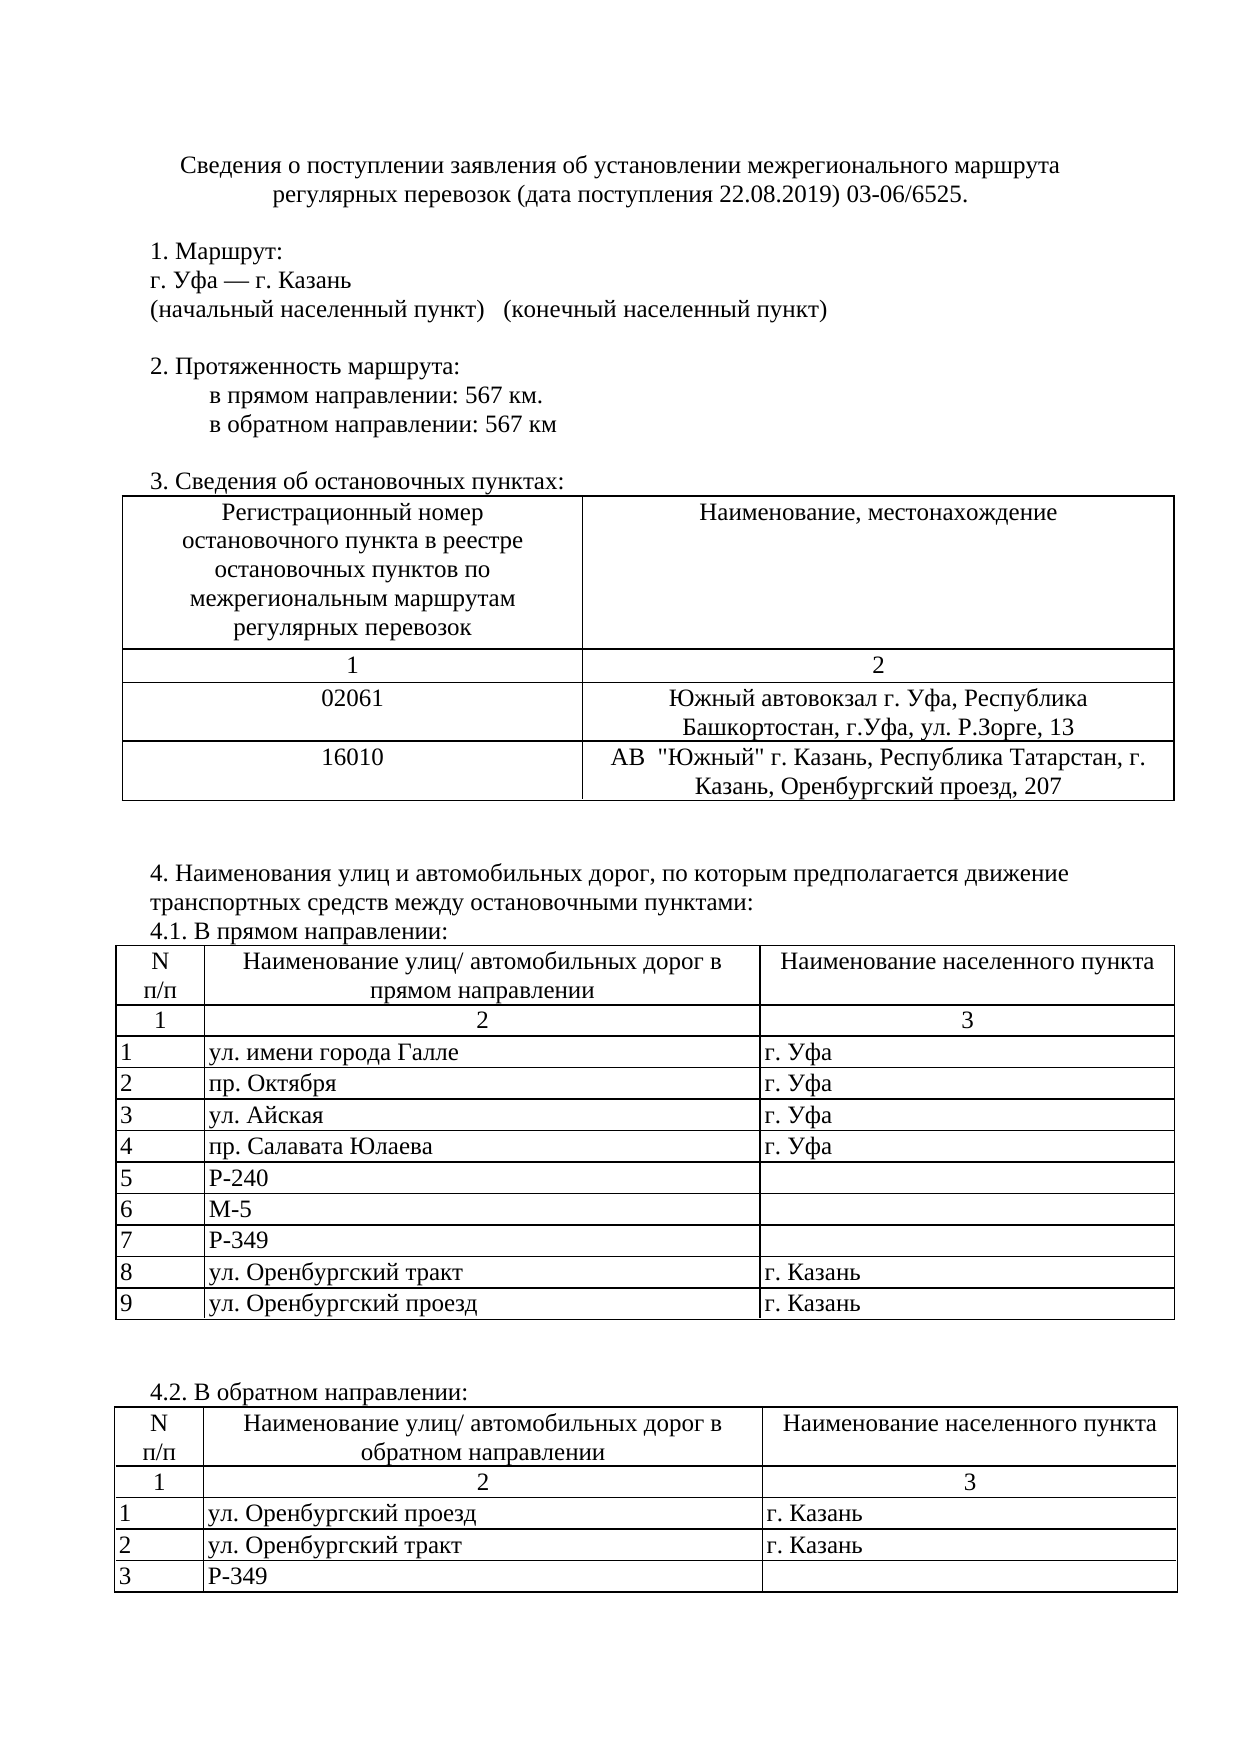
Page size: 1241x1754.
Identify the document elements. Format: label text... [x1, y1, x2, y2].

table_cell 1 [115, 1466, 203, 1497]
table_cell г. Уфа [761, 1100, 1174, 1130]
table_cell 2 [117, 1068, 204, 1098]
table_cell ул. имени города Галле [205, 1037, 759, 1067]
table_header Наименование улиц/ автомобильных дорог в обратном направлении [204, 1408, 762, 1465]
table_cell [761, 1163, 1174, 1193]
table_cell 1 [117, 1037, 204, 1067]
table_cell 2 [115, 1529, 203, 1560]
table_header Наименование, местонахождение [583, 497, 1173, 648]
table_cell 1 [115, 1498, 203, 1528]
table_cell Р-349 [204, 1561, 762, 1591]
table_header Регистрационный номер остановочного пункта в реестре остановочных пунктов по межрегиональным маршрутам регулярных перевозок [123, 497, 582, 648]
table_cell 9 [117, 1289, 204, 1318]
table_cell 5 [117, 1163, 204, 1193]
table_cell 8 [117, 1257, 204, 1287]
text в обратном направлении: 567 км [150, 409, 1090, 437]
table_cell Р-240 [205, 1163, 759, 1193]
text (начальный населенный пункт) (конечный населенный пункт) [150, 294, 1090, 322]
table_cell 16010 [123, 742, 582, 799]
table_cell 6 [117, 1194, 204, 1224]
text Сведения о поступлении заявления об установлении межрегионального маршрута регулярных перевозок (дата поступления 22.08.2019) 03-06/6525. [150, 150, 1090, 207]
table_cell г. Уфа [761, 1068, 1174, 1098]
table_header N п/п [115, 1408, 203, 1465]
table_cell 3 [761, 1006, 1174, 1035]
text г. Уфа — г. Казань [150, 265, 1090, 294]
table_cell г. Казань [763, 1528, 1177, 1560]
text 3. Сведения об остановочных пунктах: [150, 466, 1090, 495]
table_cell 3 [763, 1465, 1177, 1497]
table_cell 7 [117, 1226, 204, 1256]
table_cell 2 [204, 1467, 762, 1497]
table_cell [761, 1194, 1174, 1224]
table_cell г. Казань [761, 1289, 1174, 1318]
table_cell 02061 [123, 683, 582, 740]
table_cell Южный автовокзал г. Уфа, Республика Башкортостан, г.Уфа, ул. Р.Зорге, 13 [583, 683, 1173, 740]
table_cell 3 [117, 1100, 204, 1130]
table_cell [761, 1226, 1174, 1256]
table_cell [763, 1560, 1177, 1591]
table_cell АВ "Южный" г. Казань, Республика Татарстан, г. Казань, Оренбургский проезд, 207 [583, 742, 1173, 799]
text 2. Протяженность маршрута: [150, 351, 1090, 380]
table_header Наименование населенного пункта [761, 946, 1174, 1004]
table_cell 4 [117, 1131, 204, 1161]
text в прямом направлении: 567 км. [150, 380, 1090, 409]
table_cell 3 [115, 1561, 203, 1591]
table_cell г. Уфа [761, 1037, 1174, 1067]
table_cell ул. Айская [205, 1100, 759, 1130]
table_cell ул. Оренбургский проезд [205, 1289, 759, 1318]
table_cell пр. Октября [205, 1068, 759, 1098]
table_header Наименование населенного пункта [763, 1408, 1177, 1465]
table_cell ул. Оренбургский тракт [204, 1530, 762, 1560]
table_cell г. Казань [761, 1257, 1174, 1287]
table_header Наименование улиц/ автомобильных дорог в прямом направлении [205, 946, 759, 1004]
table_header N п/п [117, 946, 204, 1004]
table_cell Р-349 [205, 1226, 759, 1256]
table_cell 2 [205, 1006, 759, 1035]
table_cell 1 [117, 1006, 204, 1035]
table_cell ул. Оренбургский проезд [204, 1498, 762, 1528]
table_cell г. Казань [763, 1497, 1177, 1528]
table_cell 2 [583, 650, 1173, 681]
table_cell г. Уфа [761, 1131, 1174, 1161]
text 4. Наименования улиц и автомобильных дорог, по которым предполагается движение транспортных средств между остановочными пунктами: [150, 858, 1090, 916]
table_cell 1 [123, 650, 582, 681]
table_cell ул. Оренбургский тракт [205, 1257, 759, 1287]
text 4.2. В обратном направлении: [150, 1377, 1090, 1406]
text 1. Маршрут: [150, 236, 1090, 265]
text 4.1. В прямом направлении: [150, 916, 1090, 945]
table_cell М-5 [205, 1194, 759, 1224]
table_cell пр. Салавата Юлаева [205, 1131, 759, 1161]
